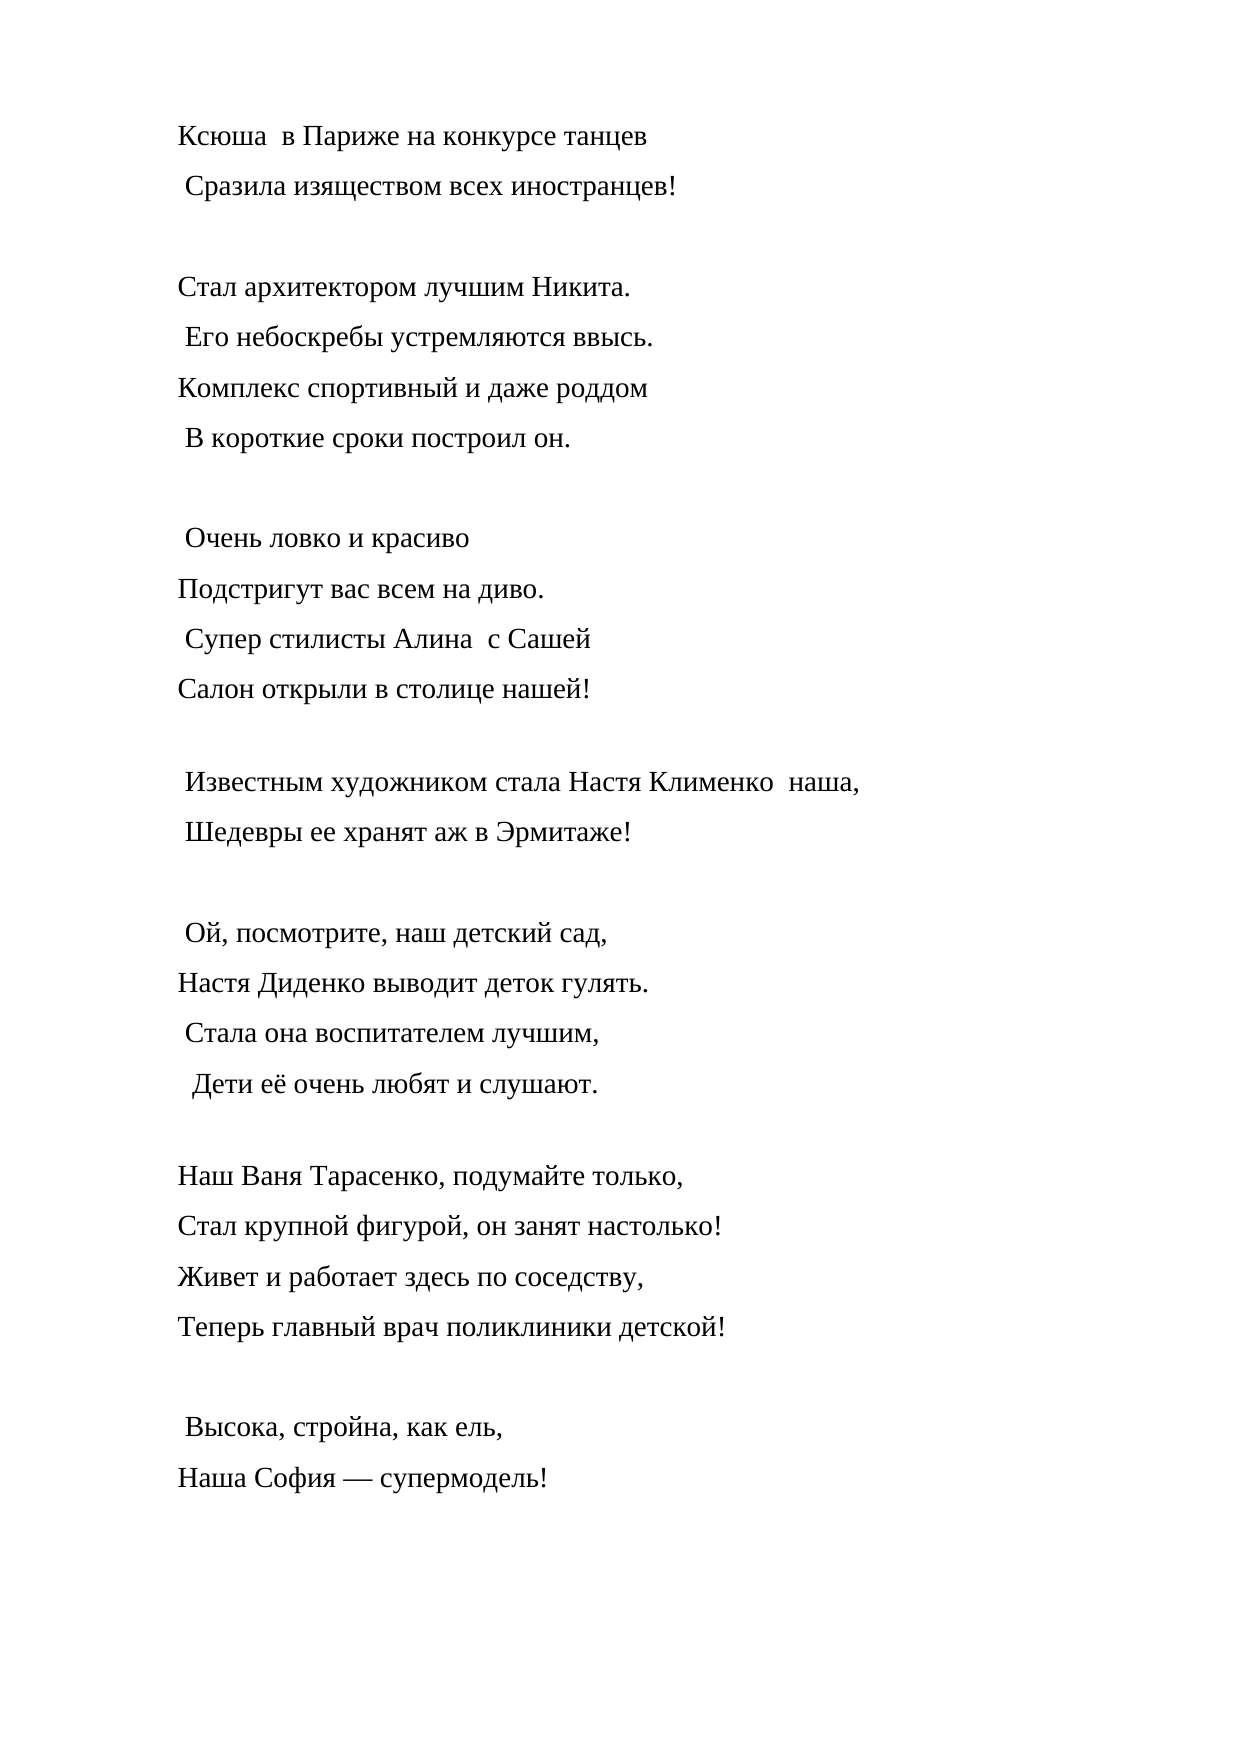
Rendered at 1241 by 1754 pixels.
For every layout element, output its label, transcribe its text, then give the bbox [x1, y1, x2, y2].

text Стал крупной фигурой, он занят настолько! [177, 1208, 1152, 1242]
text Настя Диденко выводит деток гулять. [177, 965, 1152, 999]
text Живет и работает здесь по соседству, [177, 1259, 1152, 1292]
text Его небоскребы устремляются ввысь. [177, 319, 1152, 353]
text Наша София — супермодель! [177, 1460, 1152, 1493]
text Стал архитектором лучшим Никита. [177, 269, 1152, 303]
text Высока, стройна, как ель, [177, 1409, 1152, 1443]
text Супер стилисты Алина с Сашей [177, 621, 1152, 655]
text Известным художником стала Настя Клименко наша, [177, 764, 1152, 797]
text Наш Ваня Тарасенко, подумайте только, [177, 1158, 1152, 1192]
text Сразила изяществом всех иностранцев! [177, 168, 1152, 202]
text Ой, посмотрите, наш детский сад, [177, 915, 1152, 948]
text В короткие сроки построил он. [177, 420, 1152, 453]
text Дети её очень любят и слушают. [177, 1066, 1152, 1099]
text Ксюша в Париже на конкурсе танцев [177, 118, 1152, 152]
text Подстригут вас всем на диво. [177, 571, 1152, 604]
text Шедевры ее хранят аж в Эрмитаже! [177, 814, 1152, 848]
text Комплекс спортивный и даже роддом [177, 370, 1152, 403]
text Стала она воспитателем лучшим, [177, 1015, 1152, 1049]
text Теперь главный врач поликлиники детской! [177, 1309, 1152, 1342]
text Салон открыли в столице нашей! [177, 672, 1152, 705]
text Очень ловко и красиво [177, 521, 1152, 554]
